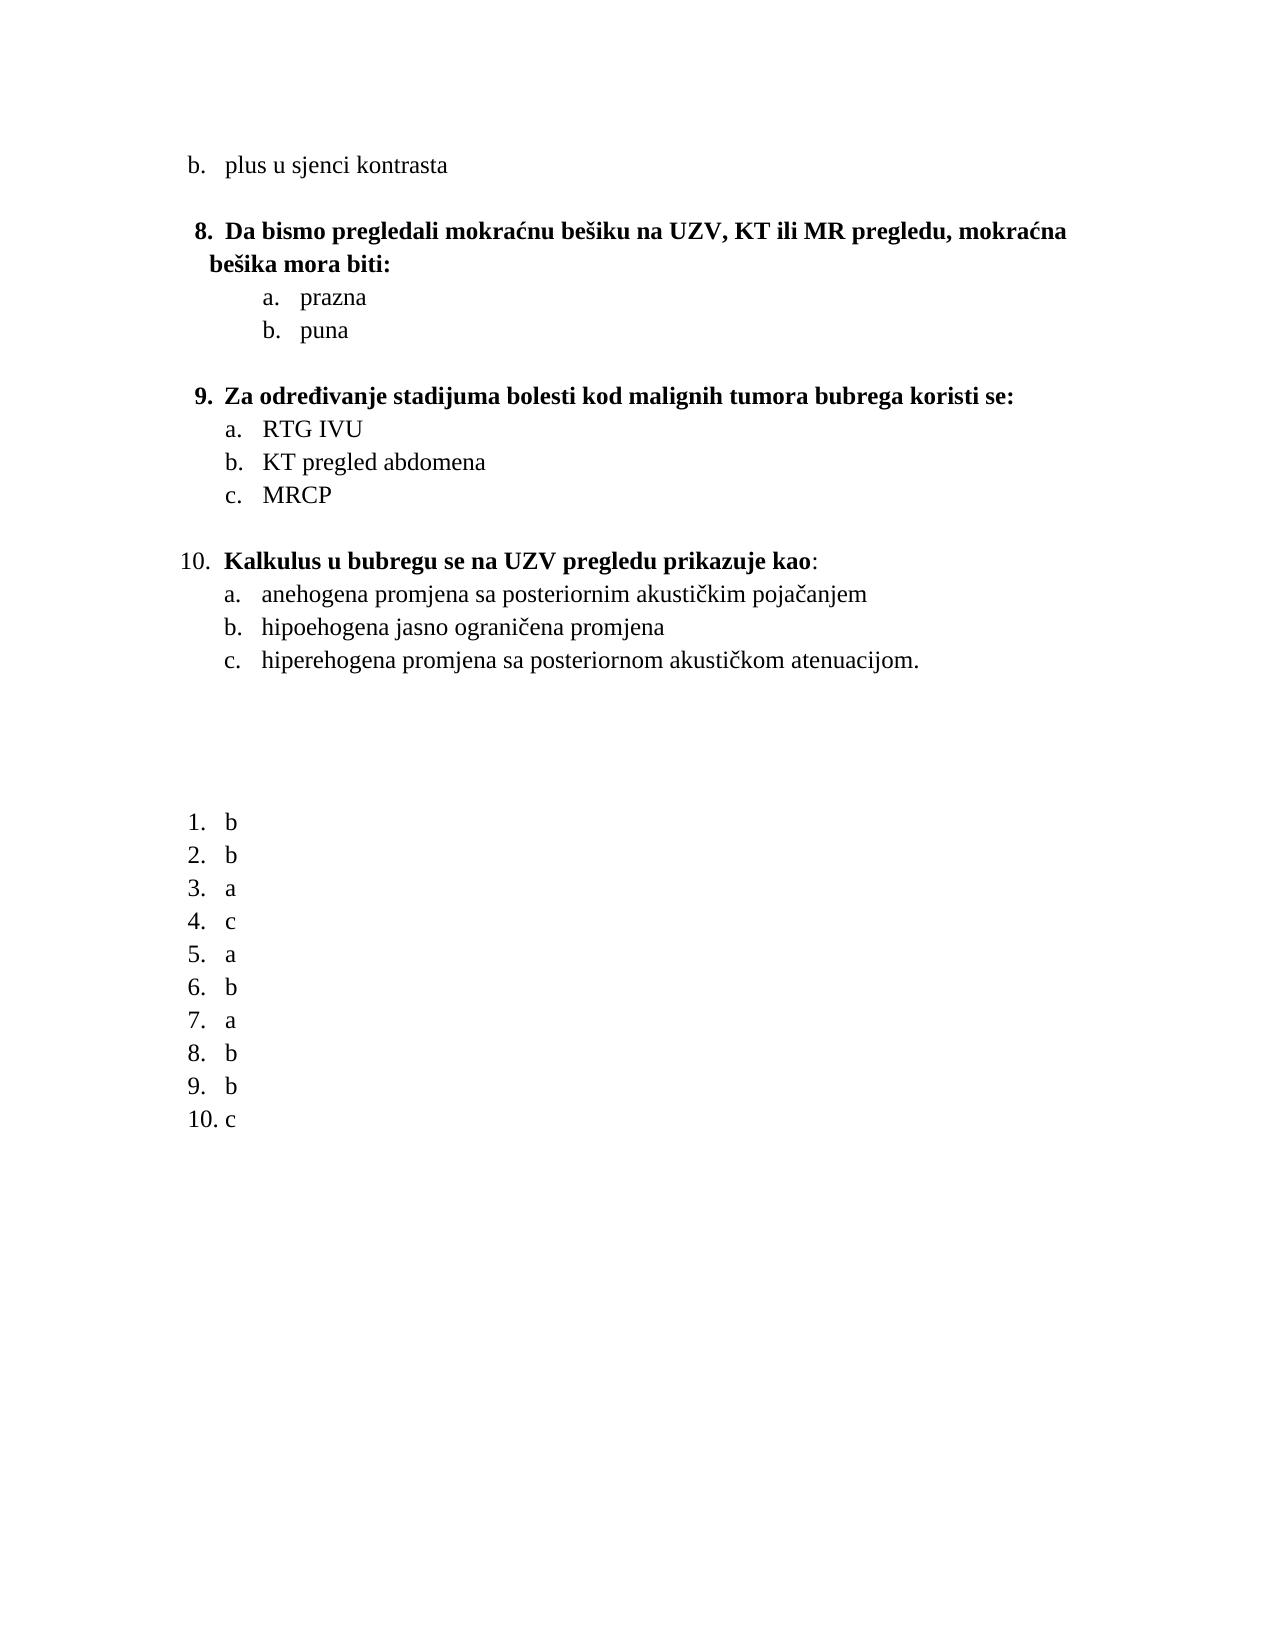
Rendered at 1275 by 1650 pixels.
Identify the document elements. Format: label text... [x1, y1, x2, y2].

list a [187, 939, 1125, 968]
list b [187, 1071, 1125, 1100]
list c [187, 1104, 1125, 1133]
list hipoehogena jasno ograničena promjena [224, 612, 1125, 641]
list prazna [262, 282, 1125, 311]
list b [187, 972, 1125, 1001]
list hiperehogena promjena sa posteriornom akustičkom atenuacijom. [224, 645, 1125, 674]
list KT pregled abdomena [225, 447, 1125, 476]
list a [187, 873, 1125, 902]
list b [187, 1038, 1125, 1067]
list c [187, 906, 1125, 935]
list anehogena promjena sa posteriornim akustičkim pojačanjem [224, 579, 1125, 608]
list a [187, 1005, 1125, 1034]
list MRCP [225, 480, 1125, 509]
list RTG IVU [225, 414, 1125, 443]
list b [187, 840, 1125, 869]
list Za određivanje stadijuma bolesti kod malignih tumora bubrega koristi se: [194, 381, 1125, 410]
list Da bismo pregledali mokraćnu bešiku na UZV, KT ili MR pregledu, mokraćna bešika mora biti: [194, 216, 1125, 278]
list puna [262, 315, 1125, 344]
list Kalkulus u bubregu se na UZV pregledu prikazuje kao: [179, 546, 1125, 575]
list plus u sjenci kontrasta [187, 150, 1125, 179]
list b [187, 807, 1125, 836]
